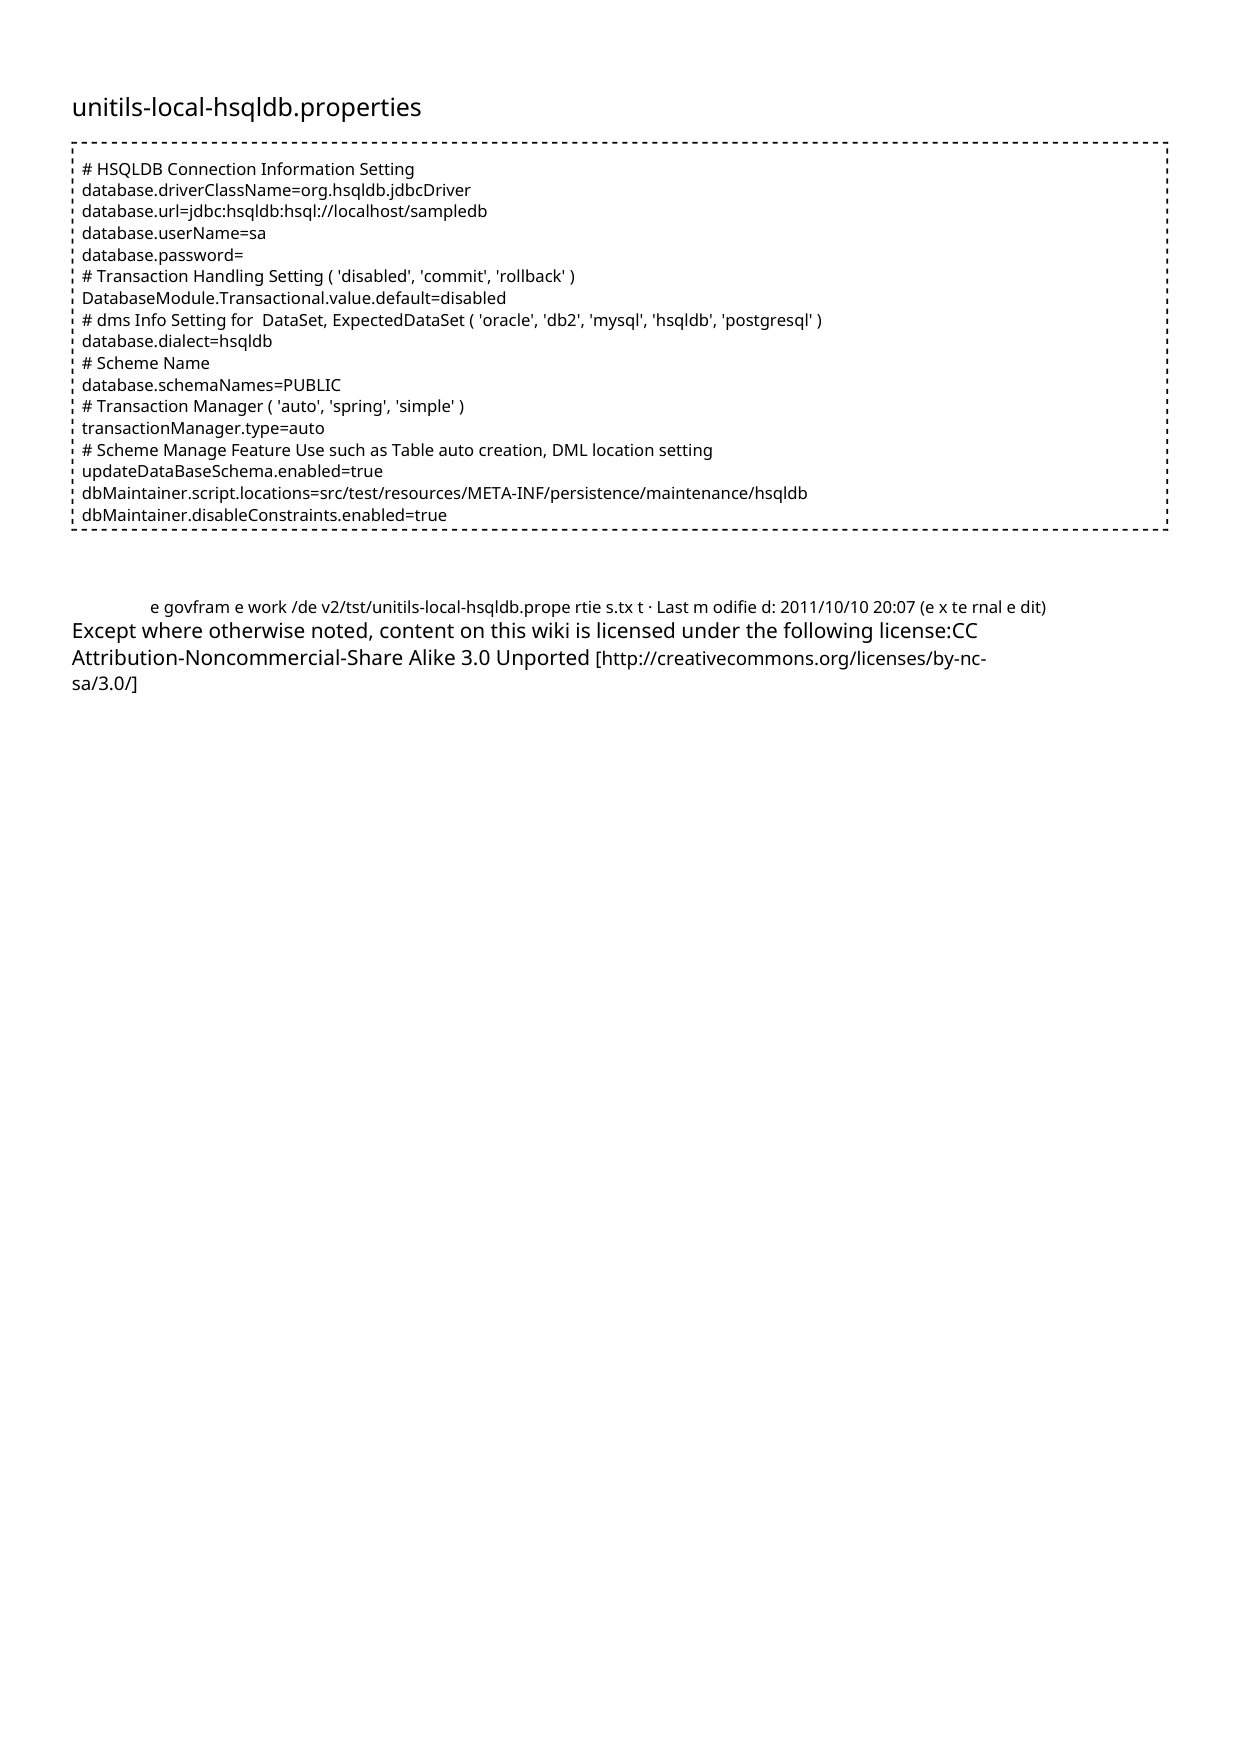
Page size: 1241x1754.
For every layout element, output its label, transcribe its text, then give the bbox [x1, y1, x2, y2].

text database.schemaNames=PUBLIC [82, 374, 1240, 395]
text # Scheme Name [82, 352, 1240, 374]
text DatabaseModule.Transactional.value.default=disabled [82, 287, 1240, 309]
text dbMaintainer.script.locations=src/test/resources/META-INF/persistence/maintenance/hsqldb [82, 482, 1240, 504]
text dbMaintainer.disableConstraints.enabled=true [82, 504, 1240, 525]
text e govfram e work /de v2/tst/unitils-local-hsqldb.prope rtie s.tx t · Last m odifie d: 2011/10/10 20:07 (e x te rnal e dit) [150, 598, 1240, 618]
text # HSQLDB Connection Information Setting [82, 160, 1240, 179]
text transactionManager.type=auto [82, 417, 1240, 439]
text database.password= [82, 244, 1240, 265]
text database.url=jdbc:hsqldb:hsql://localhost/sampledb [82, 200, 1240, 222]
text sa/3.0/] [72, 671, 1240, 695]
text database.userName=sa [82, 222, 1240, 244]
text # Transaction Handling Setting ( 'disabled', 'commit', 'rollback' ) [82, 265, 1240, 287]
text # Scheme Manage Feature Use such as Table auto creation, DML location setting [82, 439, 1240, 460]
text # Transaction Manager ( 'auto', 'spring', 'simple' ) [82, 395, 1240, 417]
text updateDataBaseSchema.enabled=true [82, 460, 1240, 482]
text database.dialect=hsqldb [82, 330, 1240, 352]
text unitils-local-hsqldb.properties [72, 91, 1240, 123]
text Except where otherwise noted, content on this wiki is licensed under the following license:CC [72, 618, 1240, 644]
text database.driverClassName=org.hsqldb.jdbcDriver [82, 179, 1240, 200]
text Attribution-Noncommercial-Share Alike 3.0 Unported [http://creativecommons.org/licenses/by-nc- [72, 644, 1240, 671]
text # dms Info Setting for DataSet, ExpectedDataSet ( 'oracle', 'db2', 'mysql', 'hsqldb', 'postgresql' ) [82, 309, 1240, 330]
